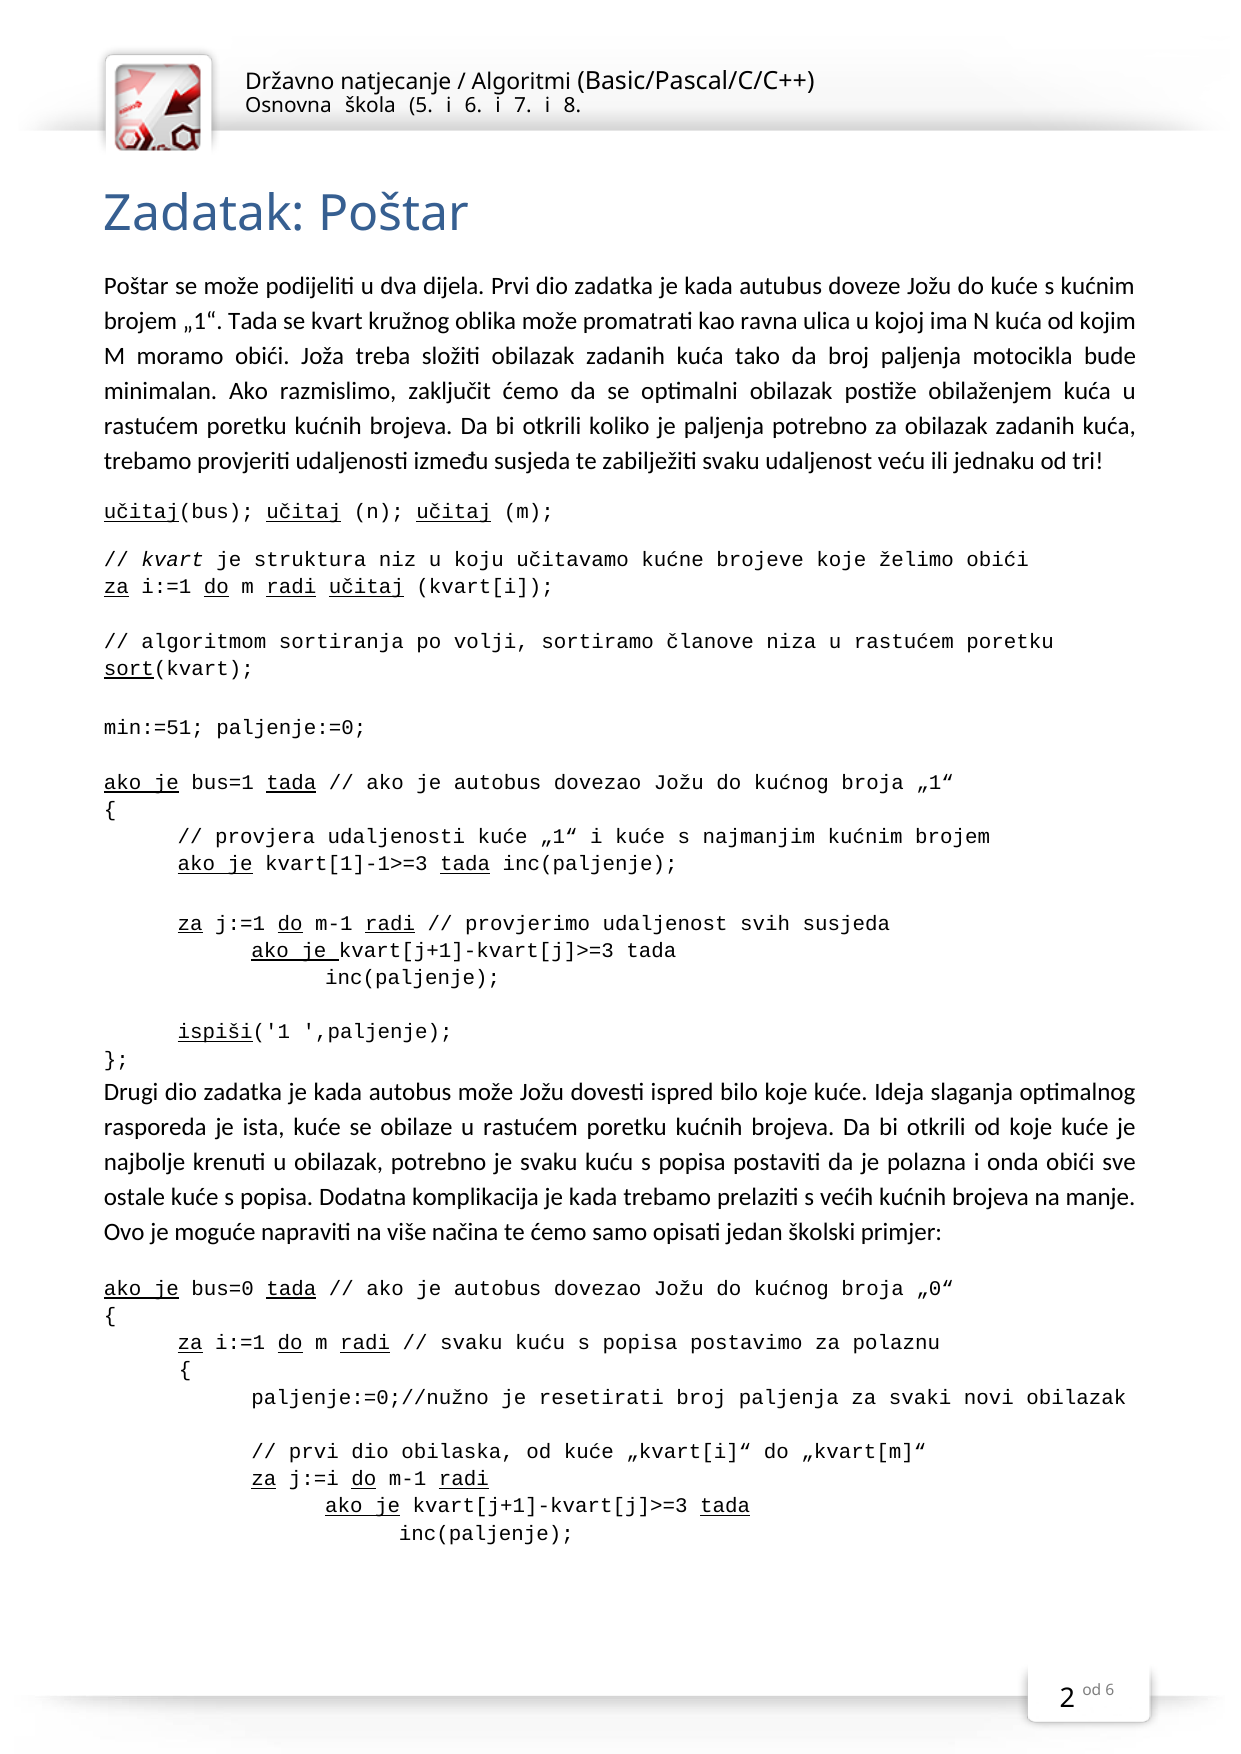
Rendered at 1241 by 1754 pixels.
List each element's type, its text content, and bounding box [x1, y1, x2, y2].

text // provjera udaljenosti kuće „1“ i kuće s najmanjim kućnim brojem [103, 826, 1137, 850]
text ako je bus=1 tada // ako je autobus dovezao Jožu do kućnog broja „1“ [103, 772, 1137, 795]
text za i:=1 do m radi učitaj (kvart[i]); [103, 576, 1137, 600]
picture [18, 36, 1230, 155]
text // kvart je struktura niz u koju učitavamo kućne brojeve koje želimo obići [103, 549, 1137, 573]
text za j:=i do m-1 radi [177, 1468, 1137, 1492]
text ako je kvart[1]-1>=3 tada inc(paljenje); [103, 853, 1137, 877]
text }; [103, 1048, 1137, 1072]
text sort(kvart); [103, 658, 1137, 682]
text // prvi dio obilaska, od kuće „kvart[i]“ do „kvart[m]“ [177, 1441, 1137, 1465]
text { [103, 1305, 1137, 1329]
text Drugi dio zadatka je kada autobus može Jožu dovesti ispred bilo koje kuće. Ideja slaganja optimalnog rasporeda je ista, kuće se obilaze u rastućem poretku kućnih brojeva. Da bi otkrili od koje kuće je najbolje krenuti u obilazak, potrebno je svaku kuću s popisa postaviti da je polazna i onda obići sve ostale kuće s popisa. Dodatna komplikacija je kada trebamo prelaziti s većih kućnih brojeva na manje. Ovo je moguće napraviti na više načina te ćemo samo opisati jedan školski primjer: [103, 1076, 1137, 1246]
subtitle Zadatak: Poštar [103, 177, 1137, 245]
text { [103, 1359, 1137, 1383]
text ako je kvart[j+1]-kvart[j]>=3 tada [251, 1495, 1137, 1519]
text za i:=1 do m radi // svaku kuću s popisa postavimo za polaznu [103, 1332, 1137, 1356]
text inc(paljenje); [103, 1523, 1137, 1546]
text // algoritmom sortiranja po volji, sortiramo članove niza u rastućem poretku [103, 631, 1137, 654]
text min:=51; paljenje:=0; [103, 717, 1137, 741]
text { [103, 799, 1137, 822]
text učitaj(bus); učitaj (n); učitaj (m); [103, 501, 1137, 525]
text ispiši('1 ',paljenje); [103, 1021, 1137, 1045]
text ako je bus=0 tada // ako je autobus dovezao Jožu do kućnog broja „0“ [103, 1278, 1137, 1302]
text inc(paljenje); [103, 967, 1137, 991]
picture [13, 1664, 1226, 1754]
text paljenje:=0;//nužno je resetirati broj paljenja za svaki novi obilazak [103, 1387, 1137, 1410]
text za j:=1 do m-1 radi // provjerimo udaljenost svih susjeda [103, 913, 1137, 936]
text ako je kvart[j+1]-kvart[j]>=3 tada [177, 940, 1137, 963]
text Poštar se može podijeliti u dva dijela. Prvi dio zadatka je kada autubus doveze Jožu do kuće s kućnim brojem „1“. Tada se kvart kružnog oblika može promatrati kao ravna ulica u kojoj ima N kuća od kojim M moramo obići. Joža treba složiti obilazak zadanih kuća tako da broj paljenja motocikla bude minimalan. Ako razmislimo, zaključit ćemo da se optimalni obilazak postiže obilaženjem kuća u rastućem poretku kućnih brojeva. Da bi otkrili koliko je paljenja potrebno za obilazak zadanih kuća, trebamo provjeriti udaljenosti između susjeda te zabilježiti svaku udaljenost veću ili jednaku od tri! [103, 270, 1137, 476]
